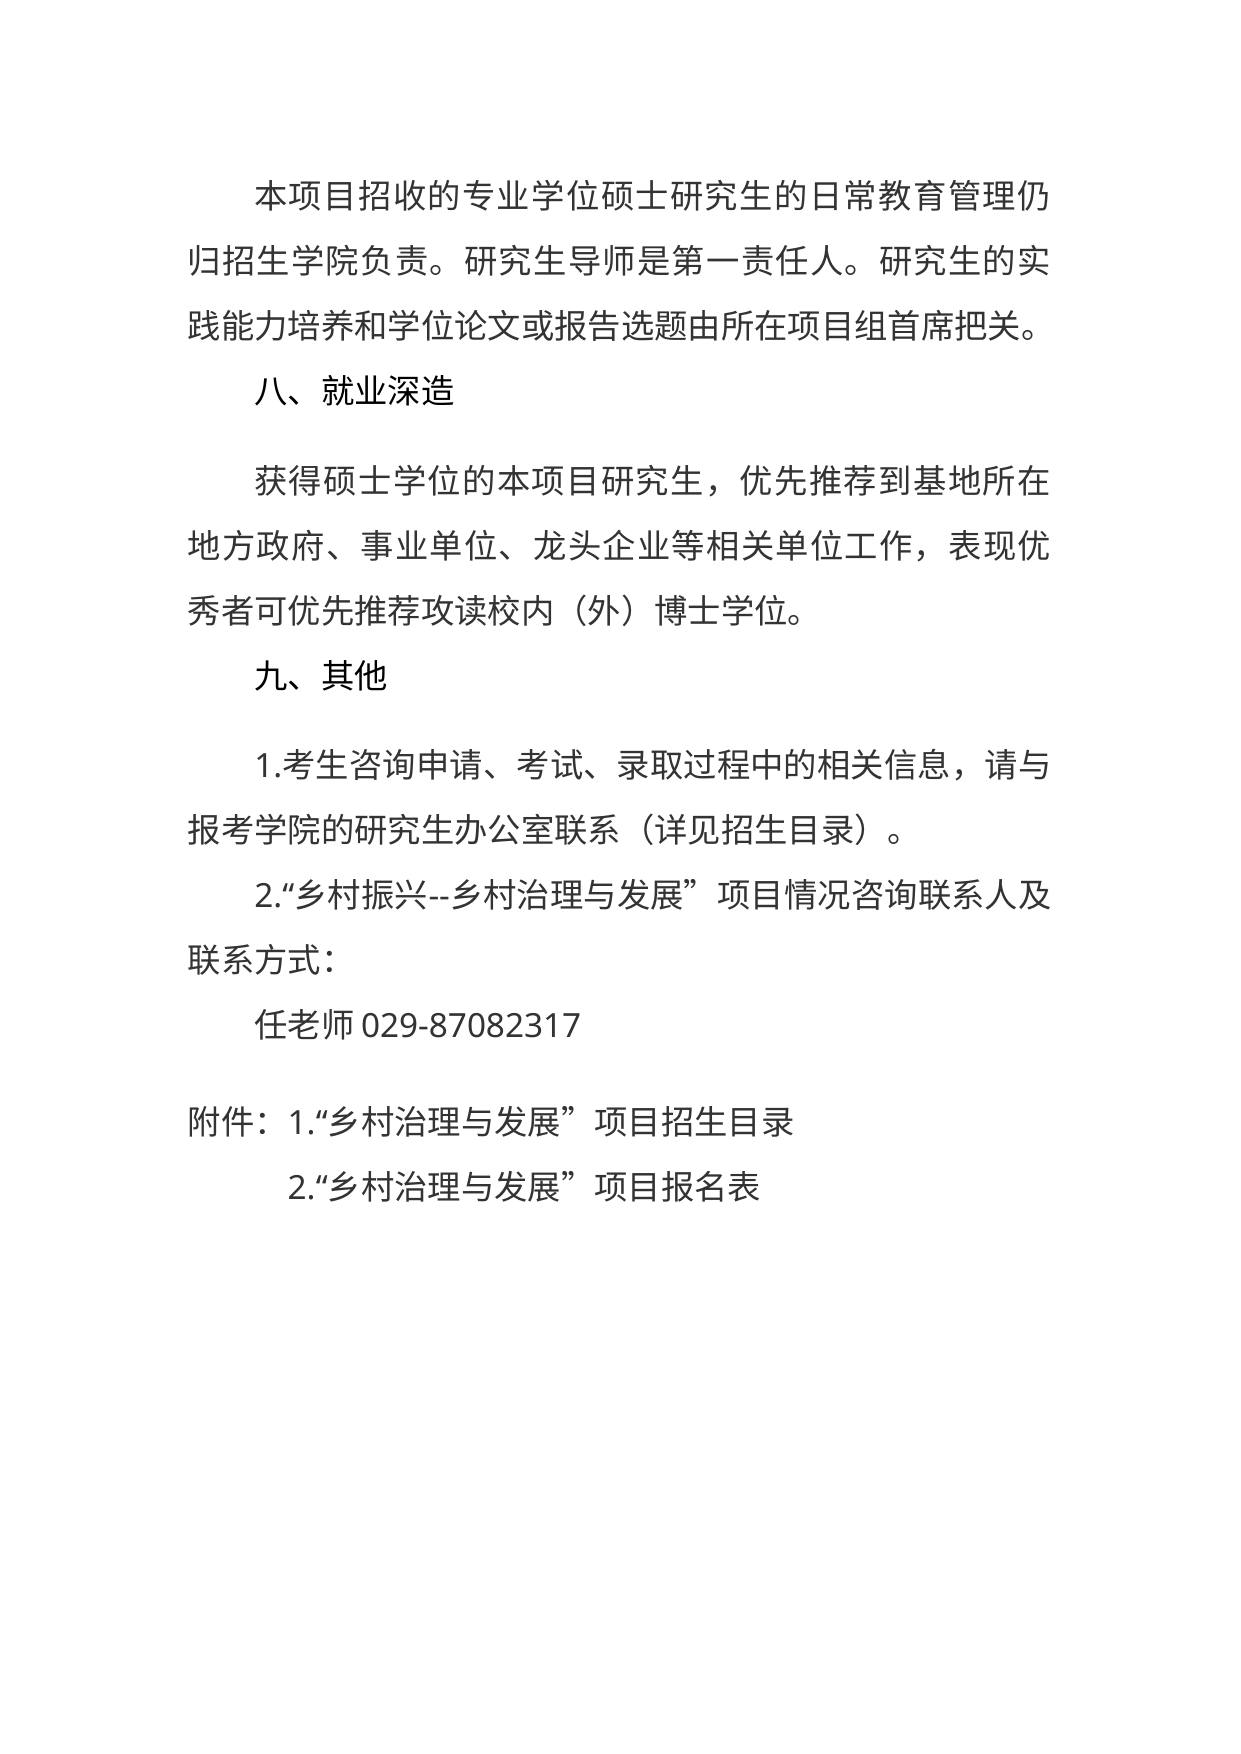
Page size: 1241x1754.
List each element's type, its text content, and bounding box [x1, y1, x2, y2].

text 九、其他 [187, 641, 1053, 706]
text 2.“乡村治理与发展”项目报名表 [187, 1153, 1053, 1218]
text 2.“乡村振兴--乡村治理与发展”项目情况咨询联系人及联系方式： [187, 860, 1053, 990]
text 获得硕士学位的本项目研究生，优先推荐到基地所在地方政府、事业单位、龙头企业等相关单位工作，表现优秀者可优先推荐攻读校内（外）博士学位。 [187, 446, 1053, 641]
text 附件：1.“乡村治理与发展”项目招生目录 [187, 1088, 1053, 1153]
text 八、就业深造 [187, 357, 1053, 422]
text 1.考生咨询申请、考试、录取过程中的相关信息，请与报考学院的研究生办公室联系（详见招生目录）。 [187, 730, 1053, 860]
text 本项目招收的专业学位硕士研究生的日常教育管理仍归招生学院负责。研究生导师是第一责任人。研究生的实践能力培养和学位论文或报告选题由所在项目组首席把关。 [187, 162, 1053, 357]
text 任老师029-87082317 [187, 990, 1053, 1088]
